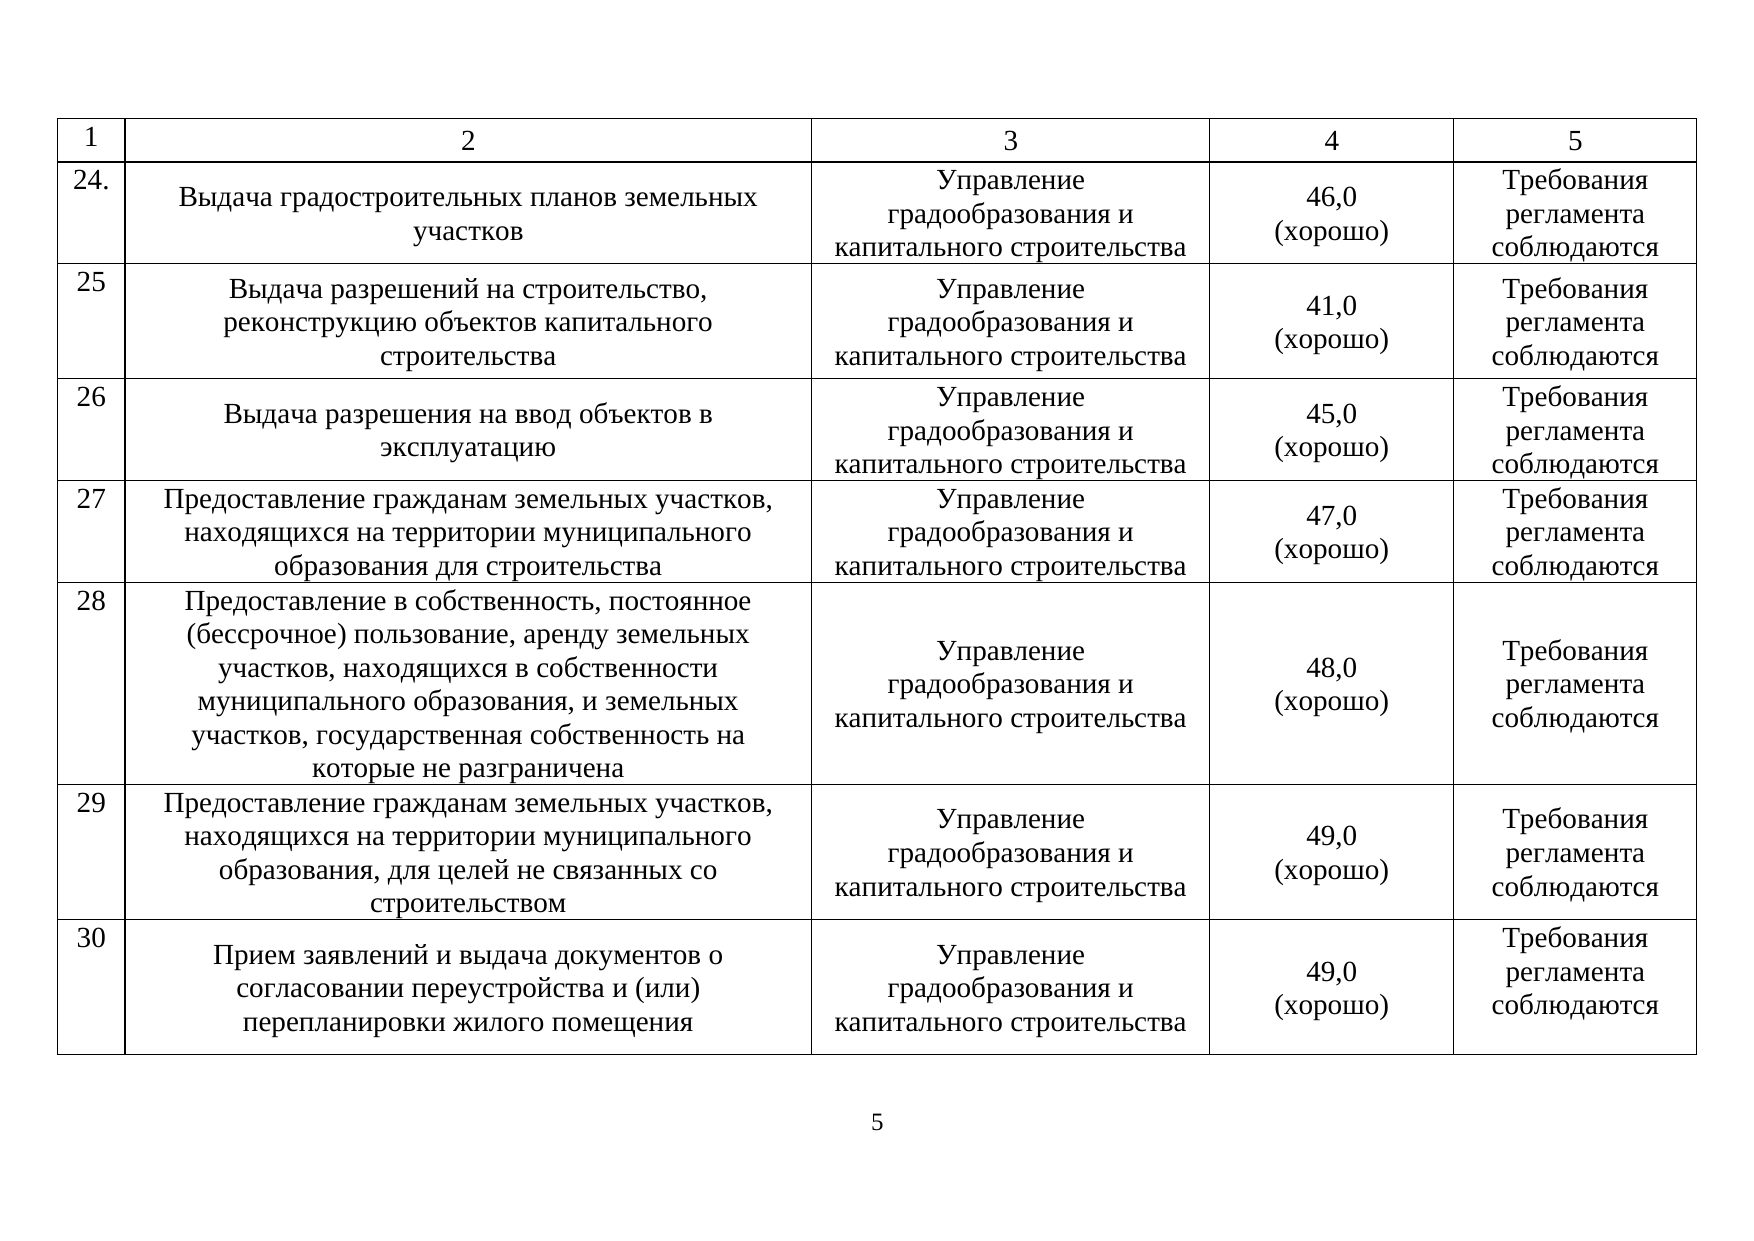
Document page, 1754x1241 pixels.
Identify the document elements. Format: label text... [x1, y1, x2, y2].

table_cell 27 [58, 481, 124, 582]
table_cell 49,0 (хорошо) [1210, 785, 1453, 919]
table_cell Выдача разрешения на ввод объектов в эксплуатацию [126, 379, 811, 480]
table_cell Предоставление гражданам земельных участков, находящихся на территории муниципального образования, для целей не связанных со строительством [126, 785, 811, 919]
table_cell 41,0 (хорошо) [1210, 264, 1453, 378]
table_cell Требования регламента соблюдаются [1454, 379, 1696, 480]
table_cell Управление градообразования и капитального строительства [812, 379, 1209, 480]
table_cell 2 [126, 119, 811, 161]
table_cell Требования регламента соблюдаются [1454, 264, 1696, 378]
table_cell 1 [58, 119, 124, 161]
table_cell 24. [58, 163, 124, 263]
table_cell Управление градообразования и капитального строительства [812, 583, 1209, 784]
table_cell Требования регламента соблюдаются [1454, 920, 1696, 1054]
table_cell 4 [1210, 119, 1453, 161]
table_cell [812, 920, 1209, 1054]
table_cell 45,0 (хорошо) [1210, 379, 1453, 480]
table_cell Выдача разрешений на строительство, реконструкцию объектов капитального строительства [126, 264, 811, 378]
table_cell Управление градообразования и капитального строительства [812, 785, 1209, 919]
table_cell Требования регламента соблюдаются [1454, 481, 1696, 582]
table_cell 48,0 (хорошо) [1210, 583, 1453, 784]
table_cell 47,0 (хорошо) [1210, 481, 1453, 582]
table_cell Требования регламента соблюдаются [1454, 583, 1696, 784]
table_cell 5 [1454, 119, 1696, 161]
table_cell Прием заявлений и выдача документов о согласовании переустройства и (или) перепланировки жилого помещения [126, 920, 811, 1054]
table_cell Управление градообразования и капитального строительства [812, 163, 1209, 263]
table_cell 26 [58, 379, 124, 480]
table_cell 25 [58, 264, 124, 378]
table_cell 30 [58, 920, 124, 1054]
table_cell 28 [58, 583, 124, 784]
table_cell 46,0 (хорошо) [1210, 163, 1453, 263]
table_cell Предоставление в собственность, постоянное (бессрочное) пользование, аренду земельных участков, находящихся в собственности муниципального образования, и земельных участков, государственная собственность на которые не разграничена [126, 583, 811, 784]
table_cell Требования регламента соблюдаются [1454, 163, 1696, 263]
table_cell Управление градообразования и капитального строительства [812, 481, 1209, 582]
table_cell 49,0 (хорошо) [1210, 920, 1453, 1054]
table_cell Предоставление гражданам земельных участков, находящихся на территории муниципального образования для строительства [126, 481, 811, 582]
table_cell 3 [812, 119, 1209, 161]
table_cell Требования регламента соблюдаются [1454, 785, 1696, 919]
table_cell 29 [58, 785, 124, 919]
table_cell Выдача градостроительных планов земельных участков [126, 163, 811, 263]
table_cell Управление градообразования и капитального строительства [812, 264, 1209, 378]
